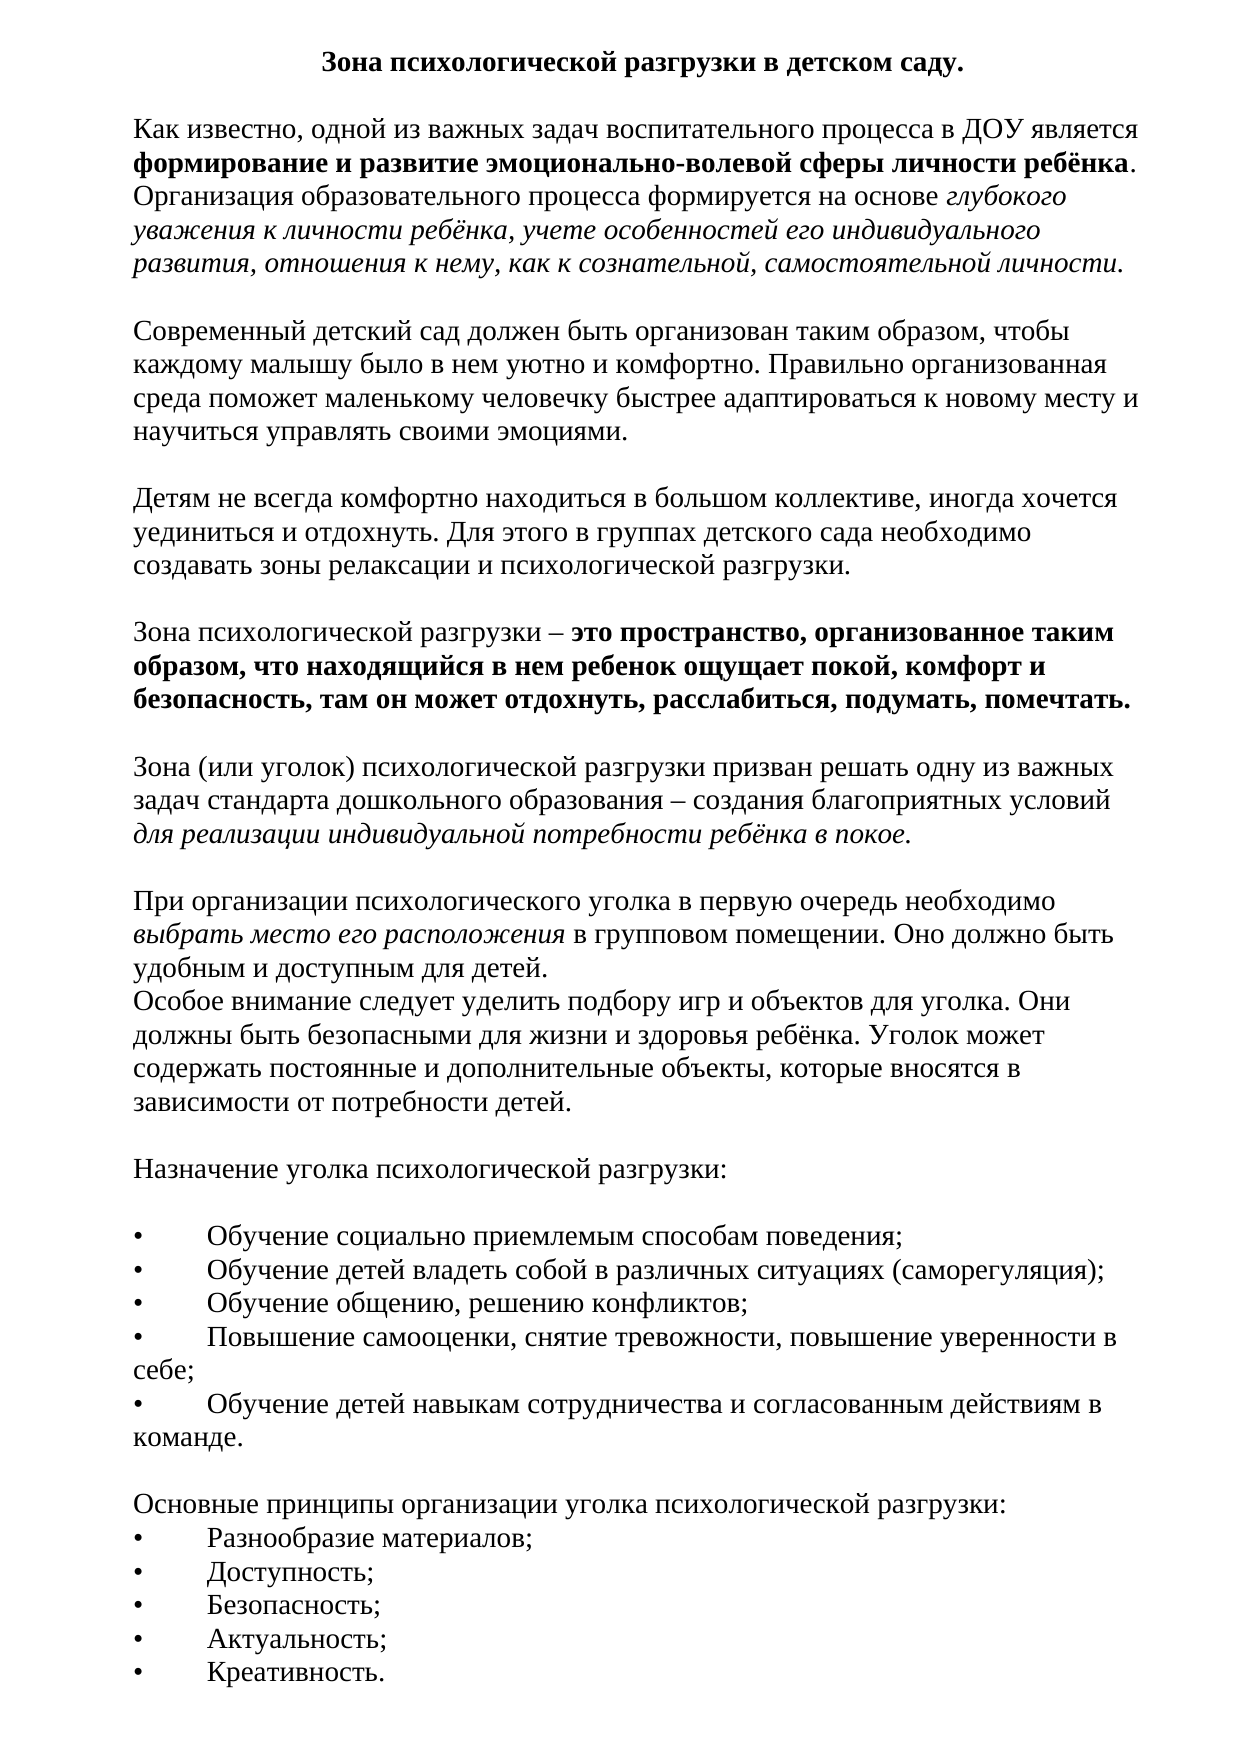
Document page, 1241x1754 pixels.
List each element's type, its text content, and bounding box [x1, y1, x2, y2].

text Зона психологической разгрузки в детском саду. [133, 44, 1152, 78]
text • Обучение социально приемлемым способам поведения; [133, 1218, 1152, 1252]
text • Доступность; [133, 1554, 1152, 1587]
text • Обучение общению, решению конфликтов; [133, 1285, 1152, 1319]
text • Повышение самооценки, снятие тревожности, повышение уверенности в себе; [133, 1319, 1152, 1386]
text Основные принципы организации уголка психологической разгрузки: [133, 1487, 1152, 1520]
text • Обучение детей владеть собой в различных ситуациях (саморегуляция); [133, 1252, 1152, 1285]
text Зона психологической разгрузки – это пространство, организованное таким образом, что находящийся в нем ребенок ощущает покой, комфорт и безопасность, там он может отдохнуть, расслабиться, подумать, помечтать. [133, 614, 1152, 715]
text • Безопасность; [133, 1587, 1152, 1621]
text Зона (или уголок) психологической разгрузки призван решать одну из важных задач стандарта дошкольного образования – создания благоприятных условий для реализации индивидуальной потребности ребёнка в покое. [133, 749, 1152, 849]
text Как известно, одной из важных задач воспитательного процесса в ДОУ является формирование и развитие эмоционально-волевой сферы личности ребёнка. Организация образовательного процесса формируется на основе глубокого уважения к личности ребёнка, учете особенностей его индивидуального развития, отношения к нему, как к сознательной, самостоятельной личности. [133, 111, 1152, 279]
text • Актуальность; [133, 1621, 1152, 1654]
text При организации психологического уголка в первую очередь необходимо выбрать место его расположения в групповом помещении. Оно должно быть удобным и доступным для детей. [133, 883, 1152, 983]
text • Креативность. [133, 1654, 1152, 1688]
text • Обучение детей навыкам сотрудничества и согласованным действиям в команде. [133, 1386, 1152, 1453]
text • Разнообразие материалов; [133, 1520, 1152, 1554]
text Современный детский сад должен быть организован таким образом, чтобы каждому малышу было в нем уютно и комфортно. Правильно организованная среда поможет маленькому человечку быстрее адаптироваться к новому месту и научиться управлять своими эмоциями. [133, 313, 1152, 447]
text Детям не всегда комфортно находиться в большом коллективе, иногда хочется уединиться и отдохнуть. Для этого в группах детского сада необходимо создавать зоны релаксации и психологической разгрузки. [133, 480, 1152, 581]
text Назначение уголка психологической разгрузки: [133, 1151, 1152, 1185]
text Особое внимание следует уделить подбору игр и объектов для уголка. Они должны быть безопасными для жизни и здоровья ребёнка. Уголок может содержать постоянные и дополнительные объекты, которые вносятся в зависимости от потребности детей. [133, 983, 1152, 1118]
